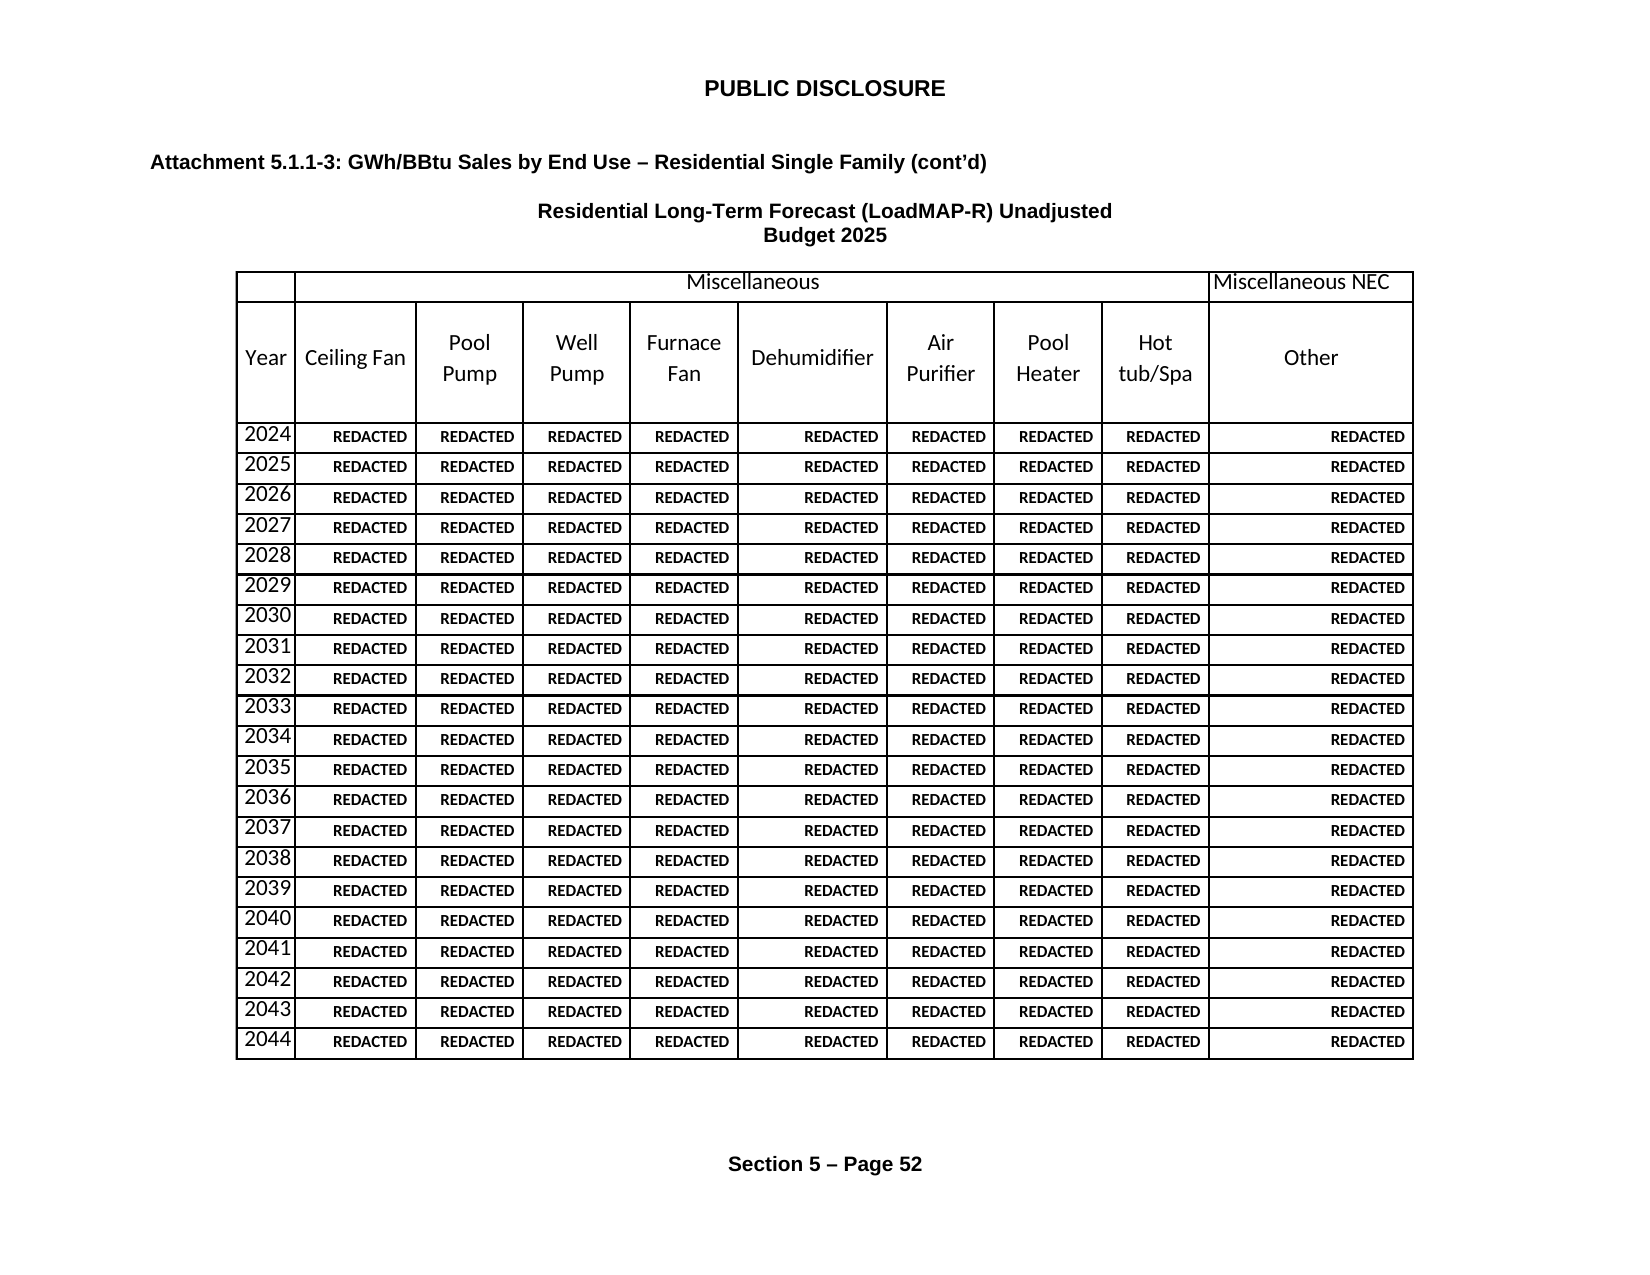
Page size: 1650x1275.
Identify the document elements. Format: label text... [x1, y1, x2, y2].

text Residential Long-Term Forecast (LoadMAP-R) Unadjusted [150, 198, 1500, 222]
text Attachment 5.1.1-3: GWh/BBtu Sales by End Use – Residential Single Family (cont’d) [150, 150, 1500, 174]
text Budget 2025 [150, 222, 1500, 246]
